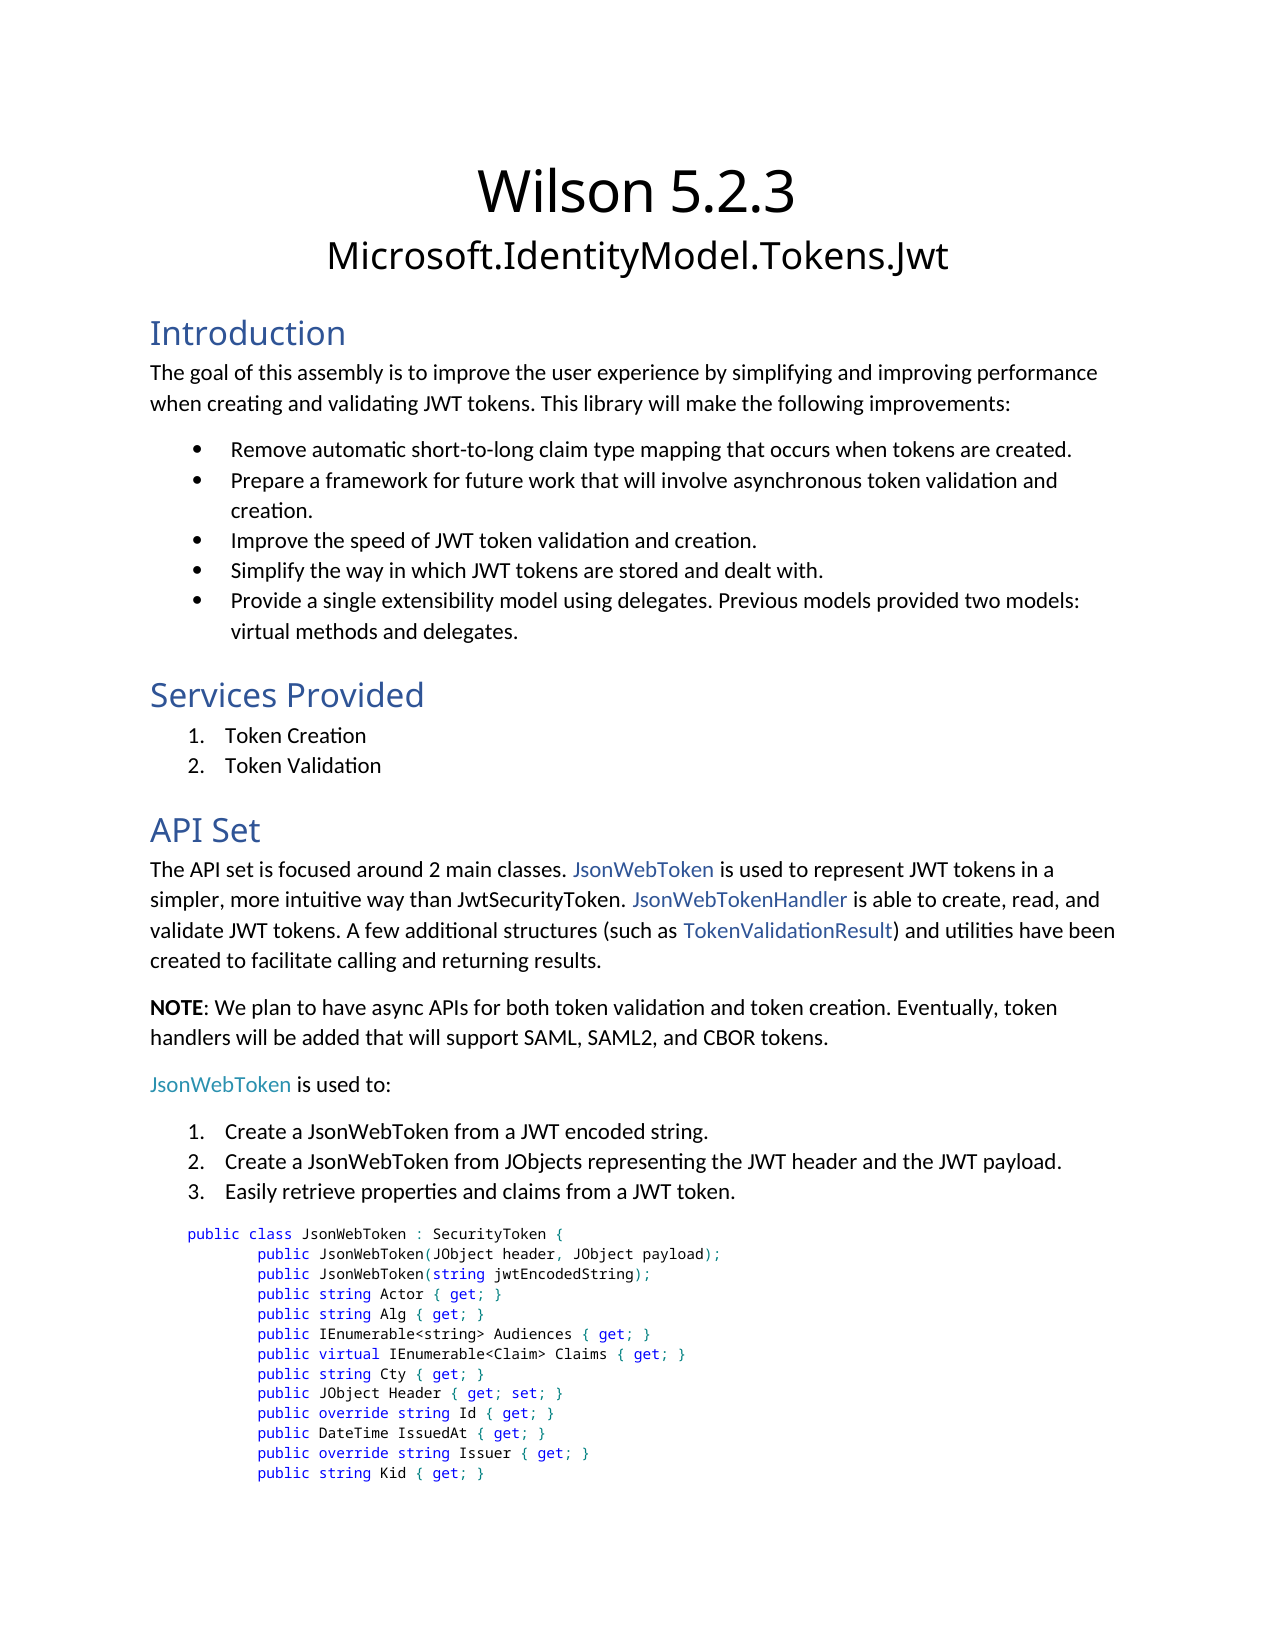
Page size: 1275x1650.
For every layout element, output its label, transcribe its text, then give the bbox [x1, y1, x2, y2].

list Create a JsonWebToken from JObjects representing the JWT header and the JWT payload. [187, 1147, 1125, 1175]
list Improve the speed of JWT token validation and creation. [193, 526, 1125, 554]
text NOTE: We plan to have async APIs for both token validation and token creation. Eventually, token handlers will be added that will support SAML, SAML2, and CBOR tokens. [150, 993, 1125, 1051]
text public string Kid { get; } [187, 1463, 1125, 1483]
text public IEnumerable<string> Audiences { get; } [187, 1324, 1125, 1343]
text public JsonWebToken(JObject header, JObject payload); [187, 1244, 1125, 1264]
text public DateTime IssuedAt { get; } [187, 1423, 1125, 1443]
list Remove automatic short-to-long claim type mapping that occurs when tokens are created. [193, 436, 1125, 464]
list Token Validation [187, 751, 1125, 779]
list Prepare a framework for future work that will involve asynchronous token validation and creation. [193, 466, 1125, 524]
subtitle Introduction [150, 309, 1125, 355]
list Provide a single extensibility model using delegates. Previous models provided two models: virtual methods and delegates. [193, 587, 1125, 645]
list Simplify the way in which JWT tokens are stored and dealt with. [193, 556, 1125, 584]
text public virtual IEnumerable<Claim> Claims { get; } [187, 1343, 1125, 1363]
list Create a JsonWebToken from a JWT encoded string. [187, 1117, 1125, 1145]
text public class JsonWebToken : SecurityToken { [187, 1224, 1125, 1244]
subtitle Services Provided [150, 672, 1125, 717]
text JsonWebToken is used to: [150, 1070, 1125, 1098]
title Wilson 5.2.3 [150, 150, 1125, 229]
list Easily retrieve properties and claims from a JWT token. [187, 1177, 1125, 1205]
text public JObject Header { get; set; } [187, 1383, 1125, 1403]
text Microsoft.IdentityModel.Tokens.Jwt [150, 229, 1125, 281]
text The API set is focused around 2 main classes. JsonWebToken is used to represent JWT tokens in a simpler, more intuitive way than JwtSecurityToken. JsonWebTokenHandler is able to create, read, and validate JWT tokens. A few additional structures (such as TokenValidationResult) and utilities have been created to facilitate calling and returning results. [150, 855, 1125, 974]
text public string Alg { get; } [187, 1304, 1125, 1324]
text public string Actor { get; } [187, 1284, 1125, 1304]
text The goal of this assembly is to improve the user experience by simplifying and improving performance when creating and validating JWT tokens. This library will make the following improvements: [150, 358, 1125, 417]
text public override string Issuer { get; } [187, 1443, 1125, 1463]
subtitle API Set [150, 806, 1125, 852]
text public JsonWebToken(string jwtEncodedString); [187, 1264, 1125, 1284]
text public string Cty { get; } [187, 1363, 1125, 1383]
list Token Creation [187, 721, 1125, 749]
text public override string Id { get; } [187, 1403, 1125, 1423]
